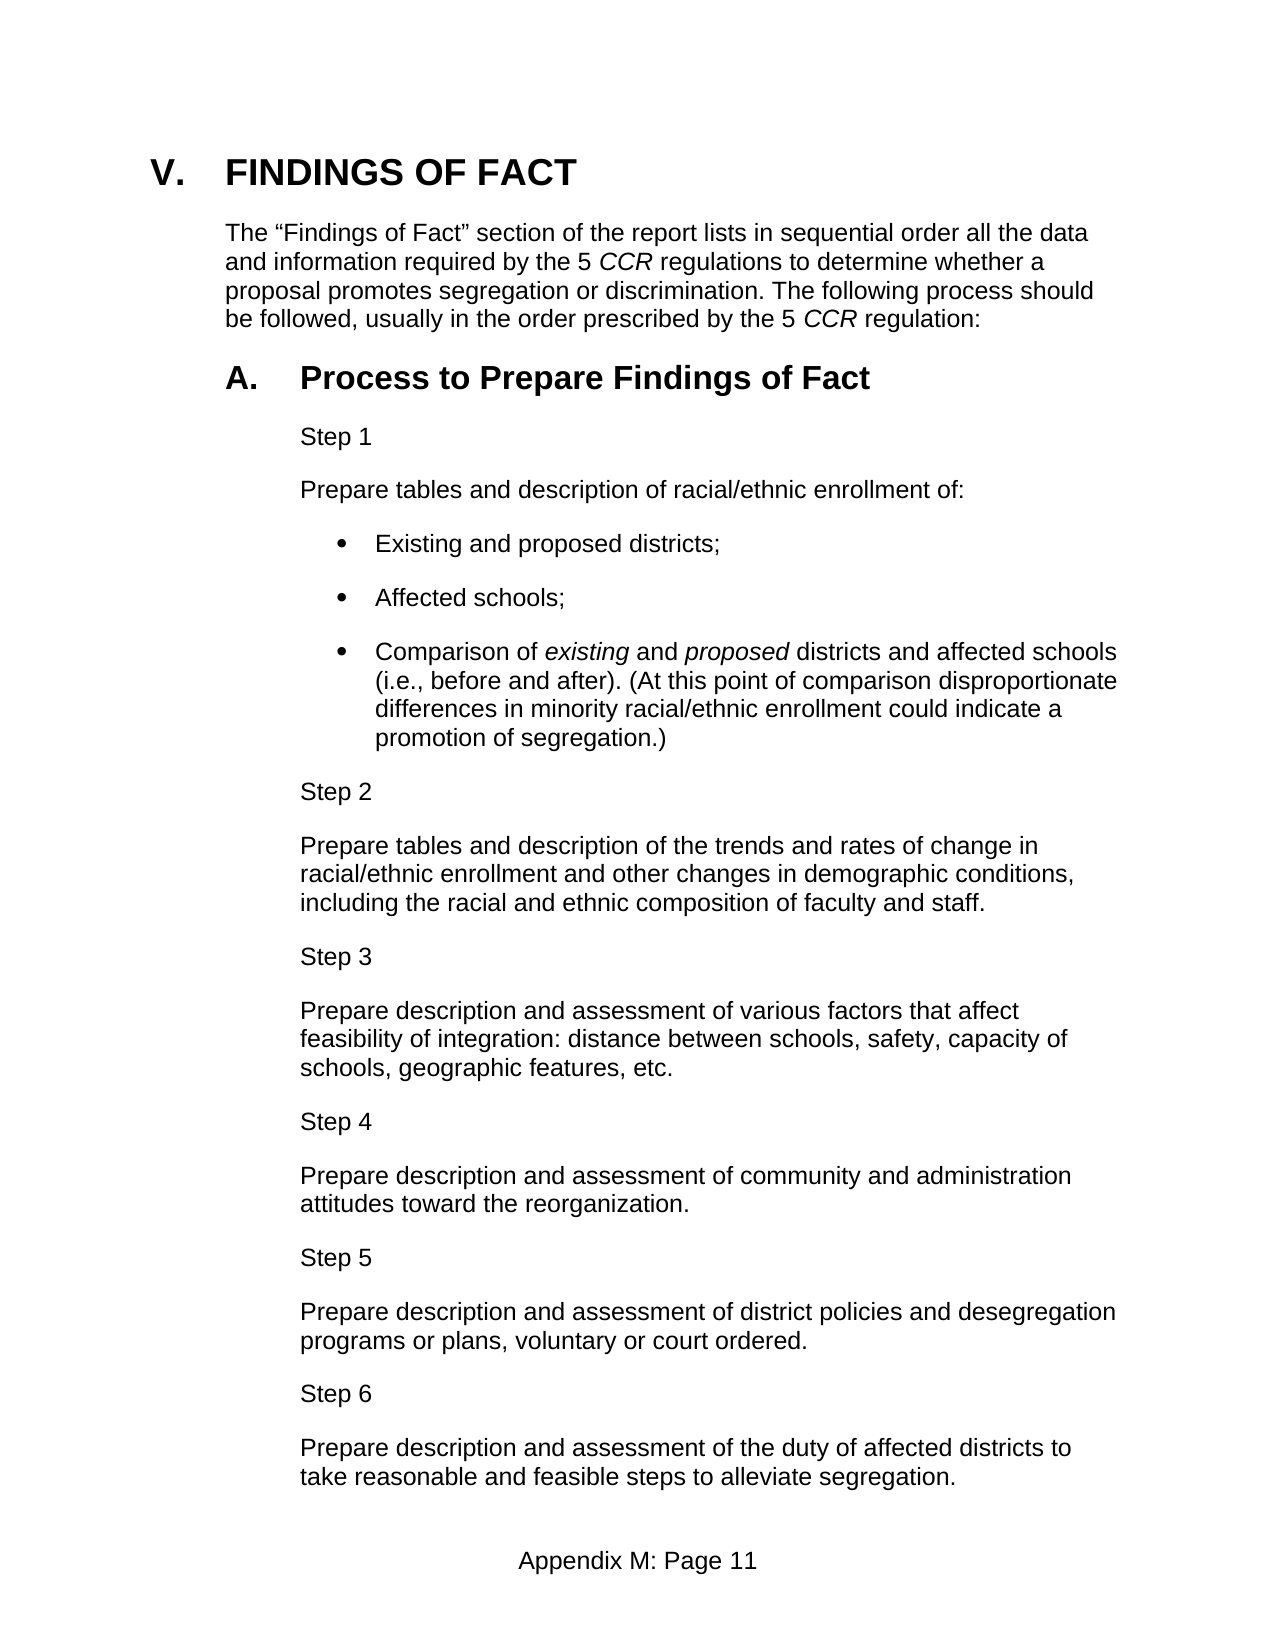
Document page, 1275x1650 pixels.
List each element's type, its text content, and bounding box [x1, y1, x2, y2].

list Existing and proposed districts; [337, 529, 1125, 558]
subtitle Process to Prepare Findings of Fact [225, 358, 1125, 397]
text The “Findings of Fact” section of the report lists in sequential order all the data and information required by the 5 CCR regulations to determine whether a proposal promotes segregation or discrimination. The following process should be followed, usually in the order prescribed by the 5 CCR regulation: [225, 218, 1125, 333]
text Prepare tables and description of racial/ethnic enrollment of: [150, 475, 1125, 504]
text Prepare tables and description of the trends and rates of change in racial/ethnic enrollment and other changes in demographic conditions, including the racial and ethnic composition of faculty and staff. [300, 831, 1125, 917]
text Prepare description and assessment of community and administration attitudes toward the reorganization. [300, 1161, 1125, 1218]
text Step 2 [225, 777, 1125, 806]
list Affected schools; [337, 583, 1125, 612]
text Step 5 [225, 1243, 1125, 1272]
text Prepare description and assessment of district policies and desegregation programs or plans, voluntary or court ordered. [300, 1297, 1125, 1354]
list Comparison of existing and proposed districts and affected schools (i.e., before and after). (At this point of comparison disproportionate differences in minority racial/ethnic enrollment could indicate a promotion of segregation.) [337, 637, 1125, 752]
text Step 1 [225, 422, 1125, 450]
subtitle V. FINDINGS OF FACT [150, 150, 1125, 193]
text Step 6 [225, 1379, 1125, 1408]
text Step 4 [300, 1107, 1125, 1136]
text Step 3 [225, 942, 1125, 971]
text Prepare description and assessment of various factors that affect feasibility of integration: distance between schools, safety, capacity of schools, geographic features, etc. [300, 996, 1125, 1082]
text Prepare description and assessment of the duty of affected districts to take reasonable and feasible steps to alleviate segregation. [300, 1433, 1125, 1491]
